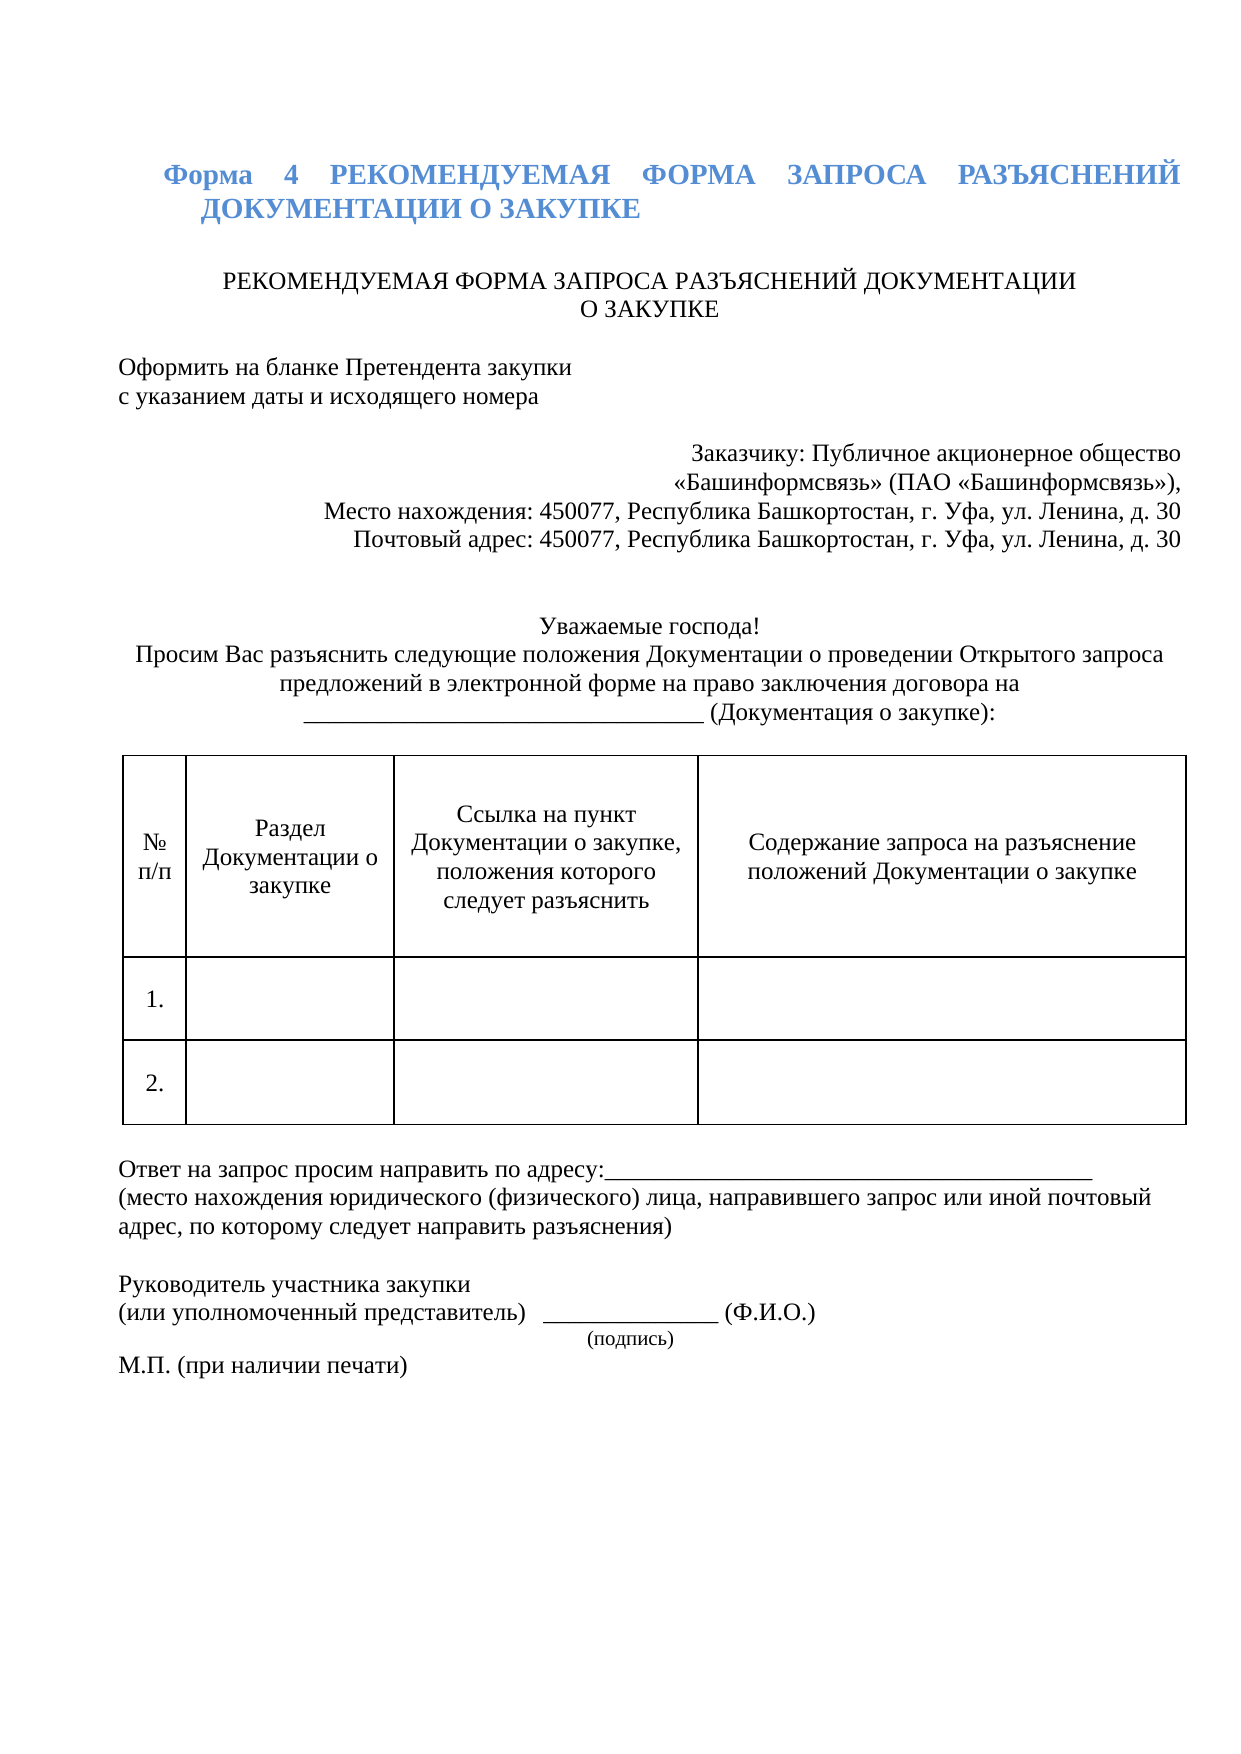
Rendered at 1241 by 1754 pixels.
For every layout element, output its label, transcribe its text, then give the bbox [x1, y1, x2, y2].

text Просим Вас разъяснить следующие положения Документации о проведении Открытого запроса предложений в электронной форме на право заключения договора на ________________________________ (Документация о закупке): [118, 639, 1181, 726]
text Оформить на бланке Претендента закупки с указанием даты и исходящего номера [118, 352, 1181, 409]
text О ЗАКУПКЕ [118, 294, 1181, 323]
text Место нахождения: 450077, Республика Башкортостан, г. Уфа, ул. Ленина, д. 30 [118, 496, 1181, 524]
text (или уполномоченный представитель) ______________ (Ф.И.О.) [118, 1297, 1181, 1326]
text «Башинформсвязь» (ПАО «Башинформсвязь»), [118, 467, 1181, 496]
table_cell [187, 958, 393, 1039]
table_header Раздел Документации о закупке [187, 756, 393, 956]
text (место нахождения юридического (физического) лица, направившего запрос или иной почтовый адрес, по которому следует направить разъяснения) [118, 1182, 1181, 1240]
table_cell 2. [124, 1041, 185, 1123]
text Почтовый адрес: 450077, Республика Башкортостан, г. Уфа, ул. Ленина, д. 30 [118, 524, 1181, 553]
table_header № п/п [124, 756, 185, 956]
text Руководитель участника закупки [118, 1269, 1181, 1297]
table_cell [699, 1041, 1185, 1123]
text РЕКОМЕНДУЕМАЯ ФОРМА ЗАПРОСА РАЗЪЯСНЕНИЙ ДОКУМЕНТАЦИИ [118, 266, 1181, 294]
text Ответ на запрос просим направить по адресу:_______________________________________ [118, 1154, 1181, 1182]
table_header Содержание запроса на разъяснение положений Документации о закупке [699, 756, 1185, 956]
table_cell [395, 958, 697, 1039]
text М.П. (при наличии печати) [118, 1350, 1181, 1379]
table_cell [699, 958, 1185, 1039]
table_cell [187, 1041, 393, 1123]
table_cell 1. [124, 958, 185, 1039]
subtitle Форма 4 РЕКОМЕНДУЕМАЯ ФОРМА ЗАПРОСА РАЗЪЯСНЕНИЙ ДОКУМЕНТАЦИИ О ЗАКУПКЕ [163, 157, 1181, 224]
table_header Ссылка на пункт Документации о закупке, положения которого следует разъяснить [395, 756, 697, 956]
table_cell [395, 1041, 697, 1123]
text Заказчику: Публичное акционерное общество [118, 438, 1181, 467]
text Уважаемые господа! [118, 611, 1181, 639]
text (подпись) [118, 1326, 1181, 1350]
